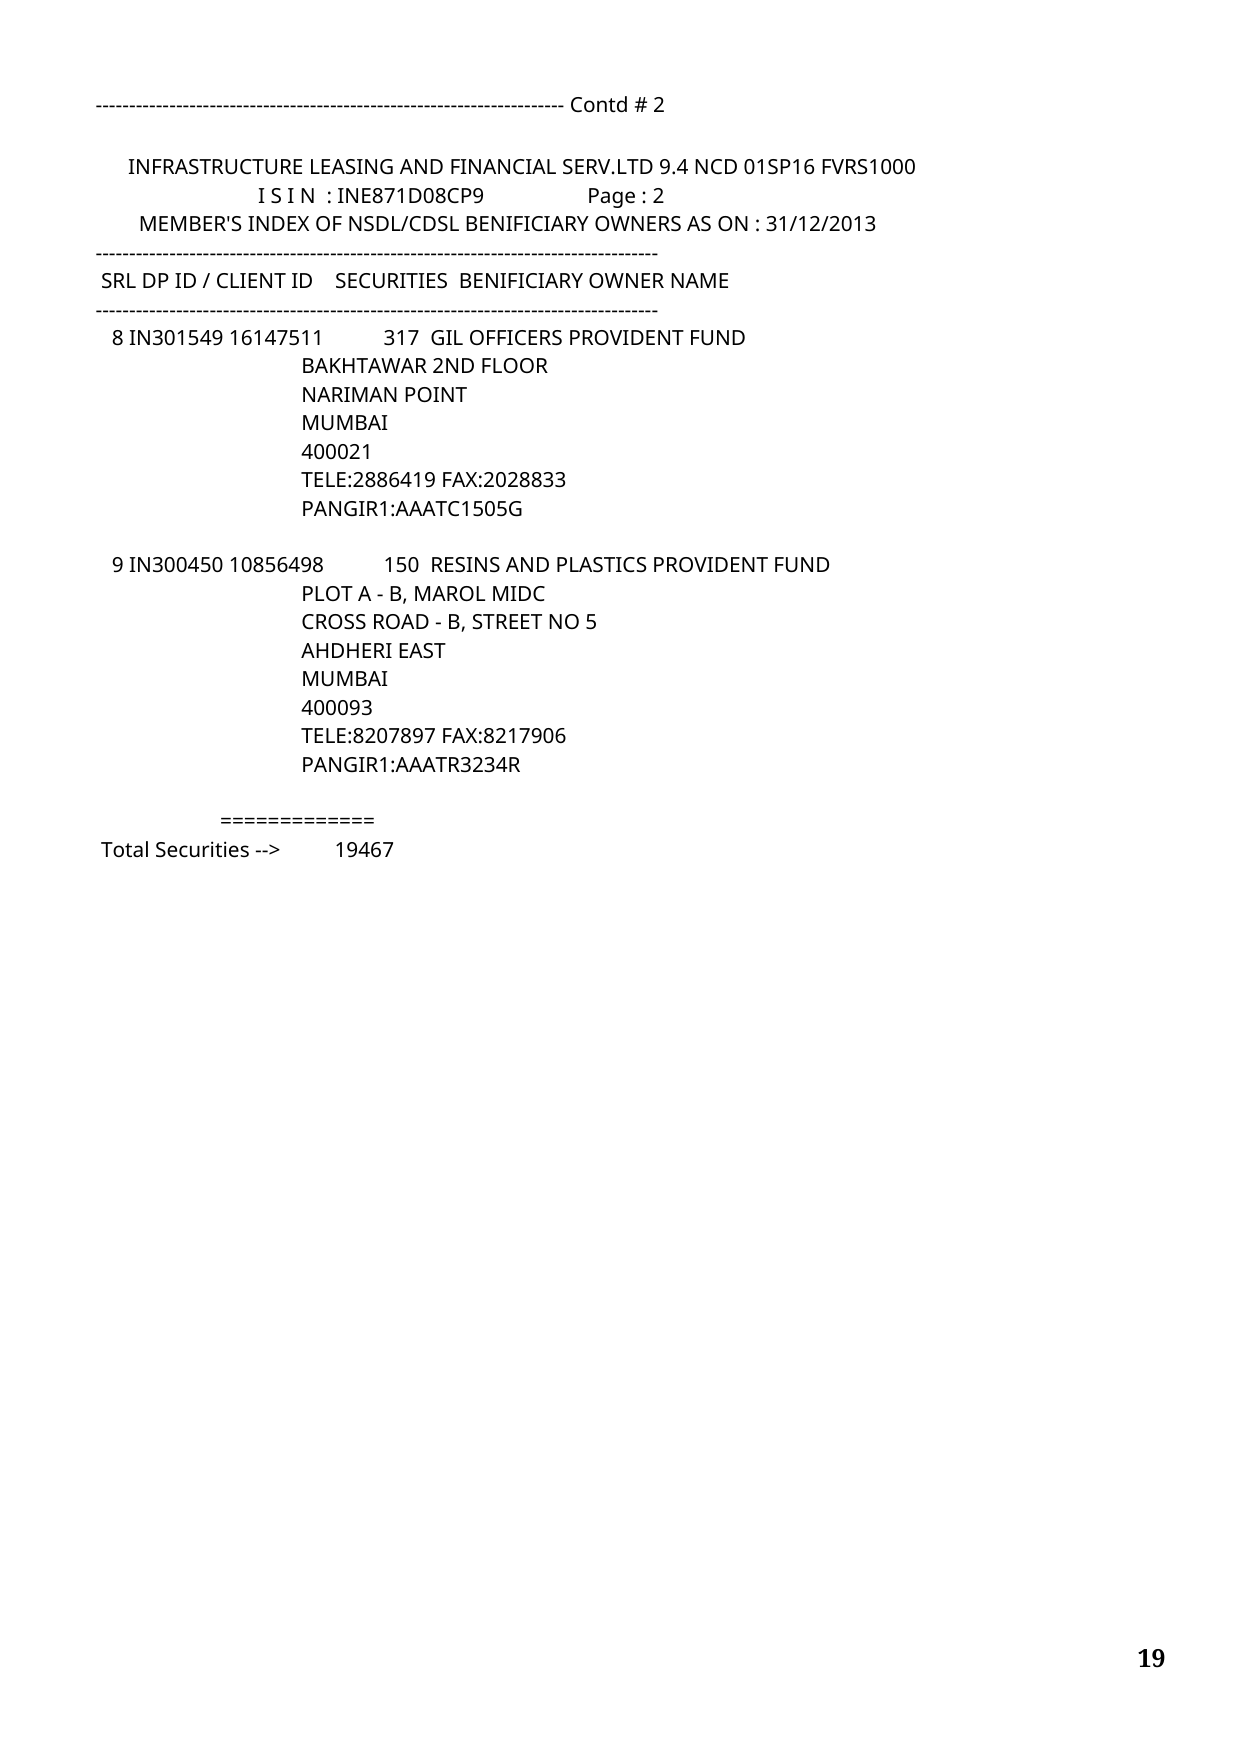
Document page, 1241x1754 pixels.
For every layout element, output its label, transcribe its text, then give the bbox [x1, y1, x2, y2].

text MEMBER'S INDEX OF NSDL/CDSL BENIFICIARY OWNERS AS ON : 31/12/2013 [90, 209, 1165, 238]
text ---------------------------------------------------------------------- Contd # 2 [90, 90, 1165, 152]
text I S I N : INE871D08CP9 Page : 2 [90, 181, 1165, 209]
text PLOT A - B, MAROL MIDC [90, 579, 1165, 607]
text ------------------------------------------------------------------------------------ [90, 238, 1165, 266]
text PANGIR1:AAATR3234R [90, 750, 1165, 778]
text ------------------------------------------------------------------------------------ [90, 295, 1165, 323]
text TELE:2886419 FAX:2028833 [90, 465, 1165, 494]
text 8 IN301549 16147511 317 GIL OFFICERS PROVIDENT FUND [90, 323, 1165, 352]
text INFRASTRUCTURE LEASING AND FINANCIAL SERV.LTD 9.4 NCD 01SP16 FVRS1000 [90, 152, 1165, 181]
text ============= [90, 807, 1165, 835]
text CROSS ROAD - B, STREET NO 5 [90, 607, 1165, 636]
text BAKHTAWAR 2ND FLOOR [90, 352, 1165, 380]
text AHDHERI EAST [90, 636, 1165, 664]
text PANGIR1:AAATC1505G [90, 494, 1165, 522]
text MUMBAI [90, 664, 1165, 693]
text Total Securities --> 19467 [90, 835, 1165, 863]
text NARIMAN POINT [90, 380, 1165, 408]
text 400021 [90, 437, 1165, 465]
text TELE:8207897 FAX:8217906 [90, 721, 1165, 750]
text 9 IN300450 10856498 150 RESINS AND PLASTICS PROVIDENT FUND [90, 551, 1165, 579]
text MUMBAI [90, 408, 1165, 437]
text 400093 [90, 693, 1165, 721]
text SRL DP ID / CLIENT ID SECURITIES BENIFICIARY OWNER NAME [90, 266, 1165, 295]
